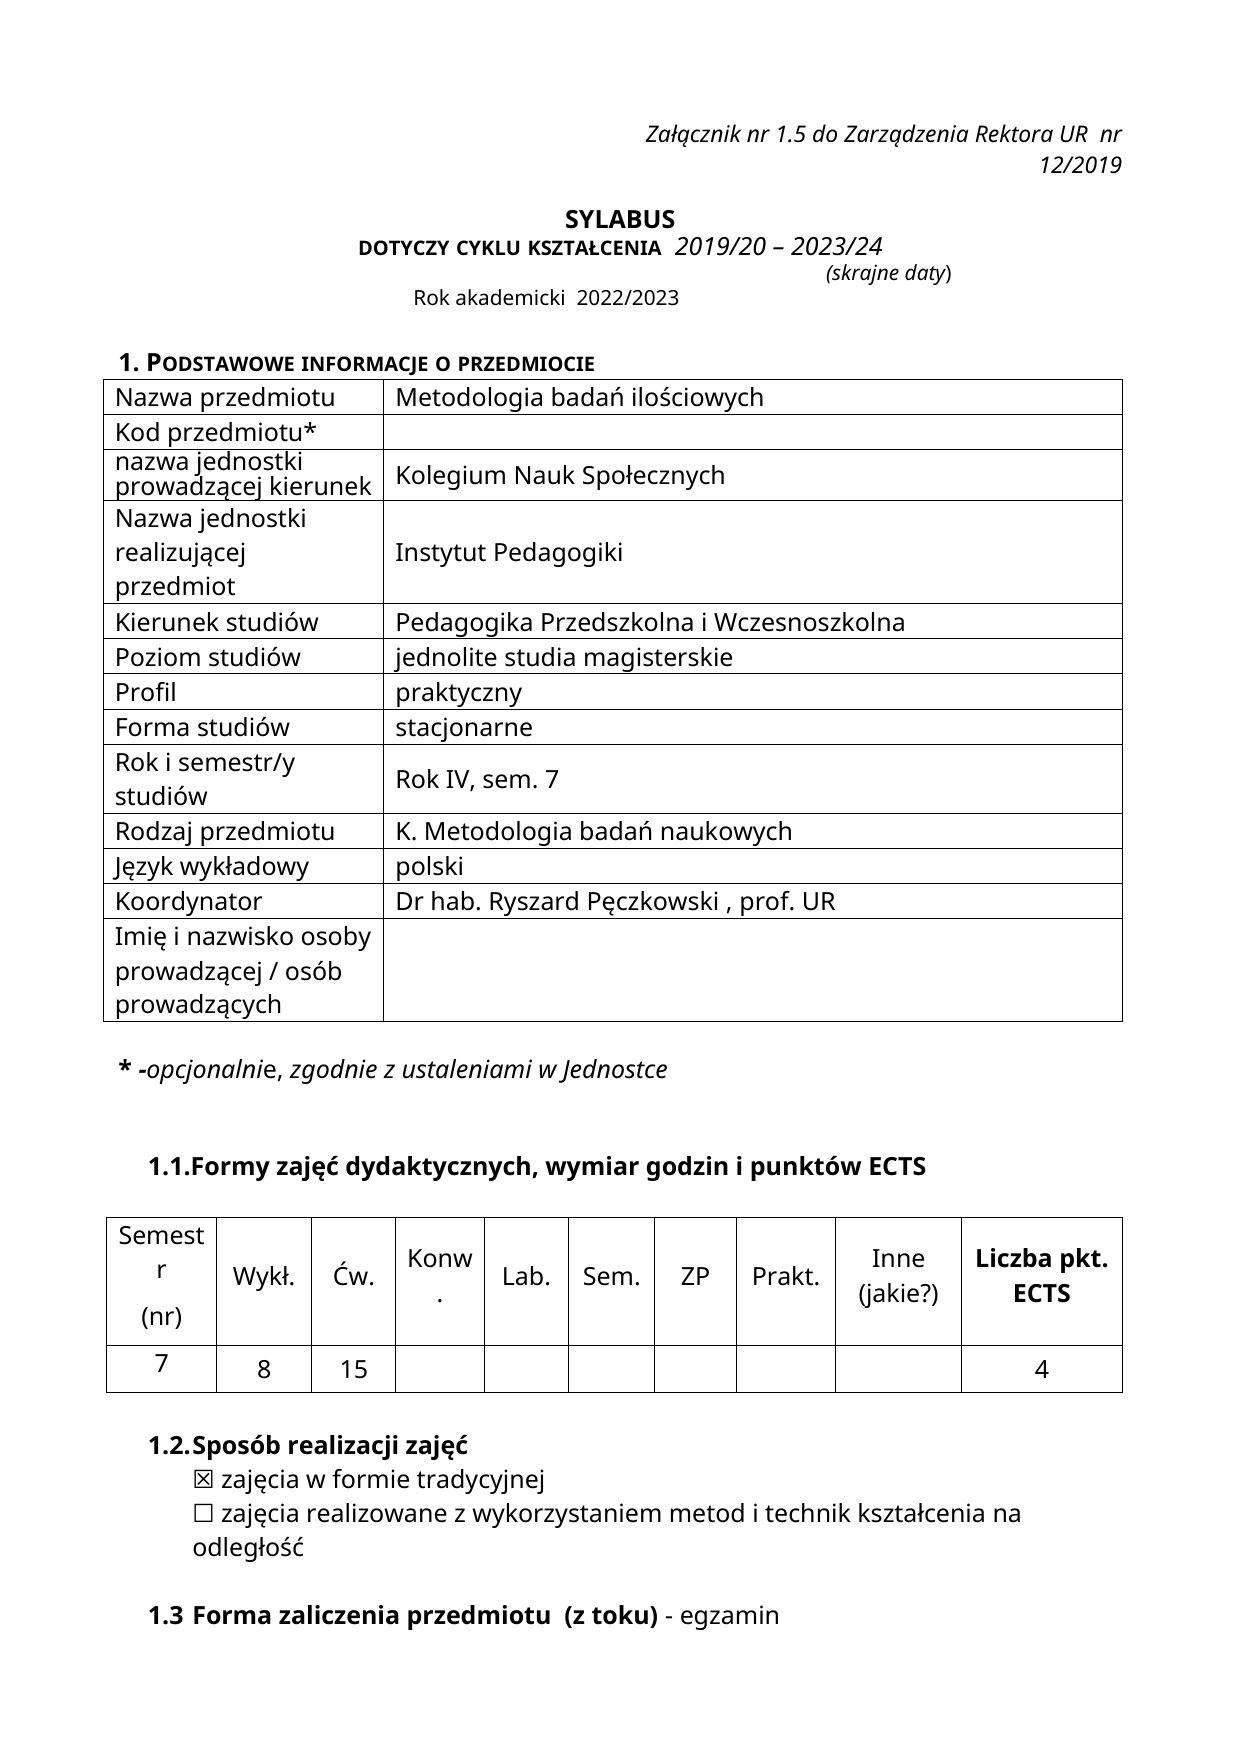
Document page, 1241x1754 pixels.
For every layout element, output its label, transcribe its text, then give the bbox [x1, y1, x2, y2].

table_cell praktyczny [384, 674, 1122, 708]
table_cell [396, 1346, 484, 1392]
table_cell Profil [104, 674, 383, 708]
table_cell 15 [312, 1346, 395, 1392]
table_cell [485, 1346, 568, 1392]
text SYLABUS [118, 201, 1122, 236]
table_cell Rok IV, sem. 7 [384, 745, 1122, 813]
table_cell Kolegium Nauk Społecznych [384, 450, 1122, 500]
table_cell K. Metodologia badań naukowych [384, 814, 1122, 848]
table_header Konw. [396, 1218, 484, 1345]
text * -opcjonalnie, zgodnie z ustaleniami w Jednostce [118, 1051, 1122, 1086]
table_cell Rok i semestr/y studiów [104, 745, 383, 813]
table_cell [655, 1346, 736, 1392]
table_header Liczba pkt. ECTS [962, 1218, 1122, 1345]
table_header Nazwa przedmiotu [104, 380, 383, 414]
table_cell Rodzaj przedmiotu [104, 814, 383, 848]
table_cell Poziom studiów [104, 639, 383, 673]
table_cell Forma studiów [104, 710, 383, 743]
table_cell Kod przedmiotu* [104, 415, 383, 449]
table_header Lab. [485, 1218, 568, 1345]
table_cell [569, 1346, 654, 1392]
text 1. Podstawowe informacje o przedmiocie [118, 344, 1122, 379]
table_cell Język wykładowy [104, 849, 383, 883]
table_header Prakt. [737, 1218, 835, 1345]
table_cell stacjonarne [384, 710, 1122, 743]
table_header Sem. [569, 1218, 654, 1345]
text 1.2. Sposób realizacji zajęć [148, 1427, 1122, 1461]
table_header Semestr (nr) [107, 1218, 216, 1345]
table_cell jednolite studia magisterskie [384, 639, 1122, 673]
table_cell [384, 919, 1122, 1021]
table_header ZP [655, 1218, 736, 1345]
text Rok akademicki 2022/2023 [118, 286, 1122, 311]
table_cell 8 [217, 1346, 311, 1392]
table_cell [384, 415, 1122, 449]
table_header Wykł. [217, 1218, 311, 1345]
text Załącznik nr 1.5 do Zarządzenia Rektora UR nr 12/2019 [118, 118, 1122, 181]
table_cell Imię i nazwisko osoby prowadzącej / osób prowadzących [104, 919, 383, 1021]
table_cell 4 [962, 1346, 1122, 1392]
table_header Inne (jakie?) [836, 1218, 961, 1345]
table_cell Koordynator [104, 884, 383, 918]
table_cell 7 [107, 1346, 216, 1392]
table_cell Pedagogika Przedszkolna i Wczesnoszkolna [384, 604, 1122, 638]
text 1.1.Formy zajęć dydaktycznych, wymiar godzin i punktów ECTS [148, 1149, 1122, 1183]
text 1.3 Forma zaliczenia przedmiotu (z toku) - egzamin [148, 1598, 1122, 1632]
table_cell [836, 1346, 961, 1392]
table_cell [737, 1346, 835, 1392]
text ☐ zajęcia realizowane z wykorzystaniem metod i technik kształcenia na odległość [192, 1496, 1122, 1564]
table_cell Kierunek studiów [104, 604, 383, 638]
text ☒ zajęcia w formie tradycyjnej [192, 1461, 1122, 1496]
table_cell nazwa jednostki prowadzącej kierunek [104, 450, 383, 500]
text (skrajne daty) [118, 261, 1122, 286]
table_header Metodologia badań ilościowych [384, 380, 1122, 414]
table_cell Nazwa jednostki realizującej przedmiot [104, 501, 383, 603]
table_header Ćw. [312, 1218, 395, 1345]
text dotyczy cyklu kształcenia 2019/20 – 2023/24 [118, 236, 1122, 261]
table_cell Dr hab. Ryszard Pęczkowski , prof. UR [384, 884, 1122, 918]
table_cell Instytut Pedagogiki [384, 501, 1122, 603]
table_cell polski [384, 849, 1122, 883]
